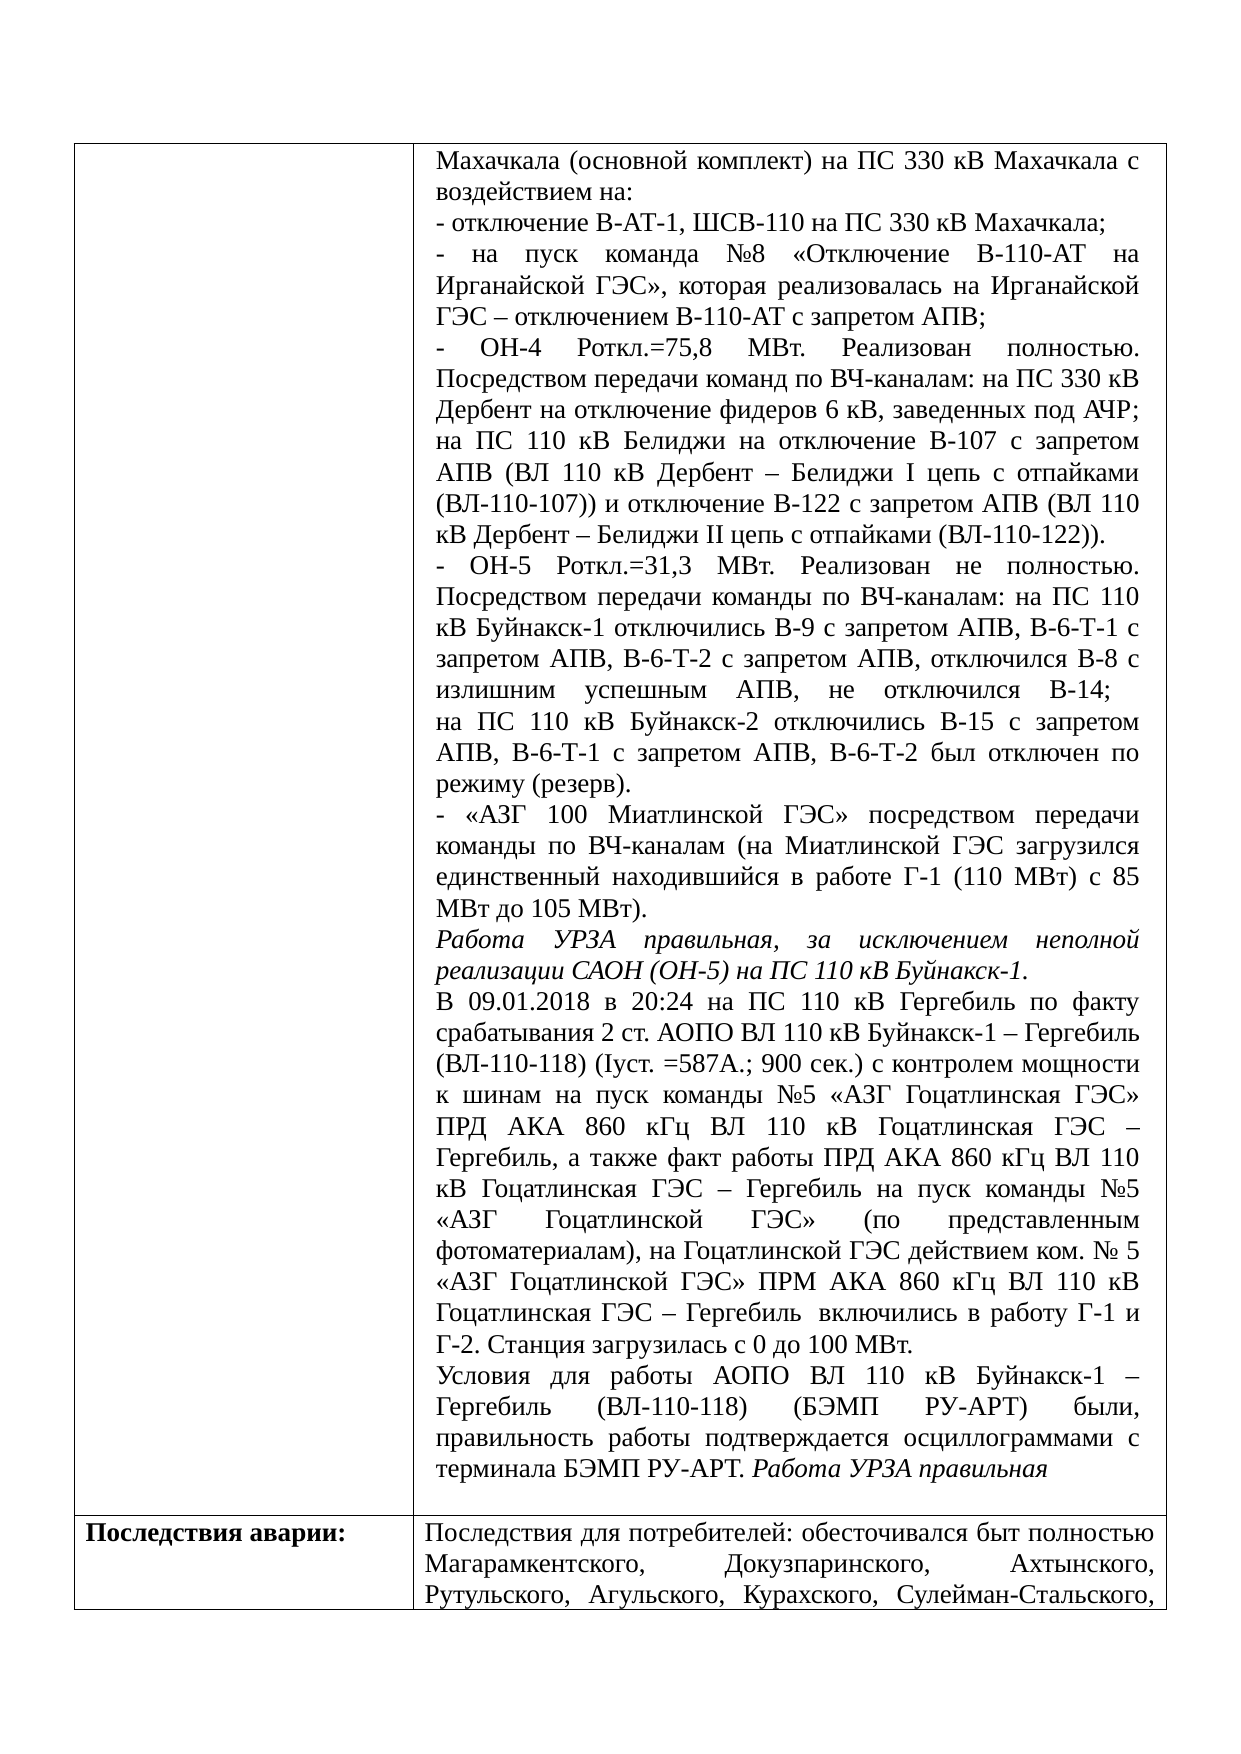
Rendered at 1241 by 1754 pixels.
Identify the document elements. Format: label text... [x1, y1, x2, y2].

table_cell Последствия аварии: [75, 1516, 413, 1609]
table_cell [75, 144, 413, 1515]
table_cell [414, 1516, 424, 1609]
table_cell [414, 144, 1166, 1515]
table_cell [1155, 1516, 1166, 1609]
